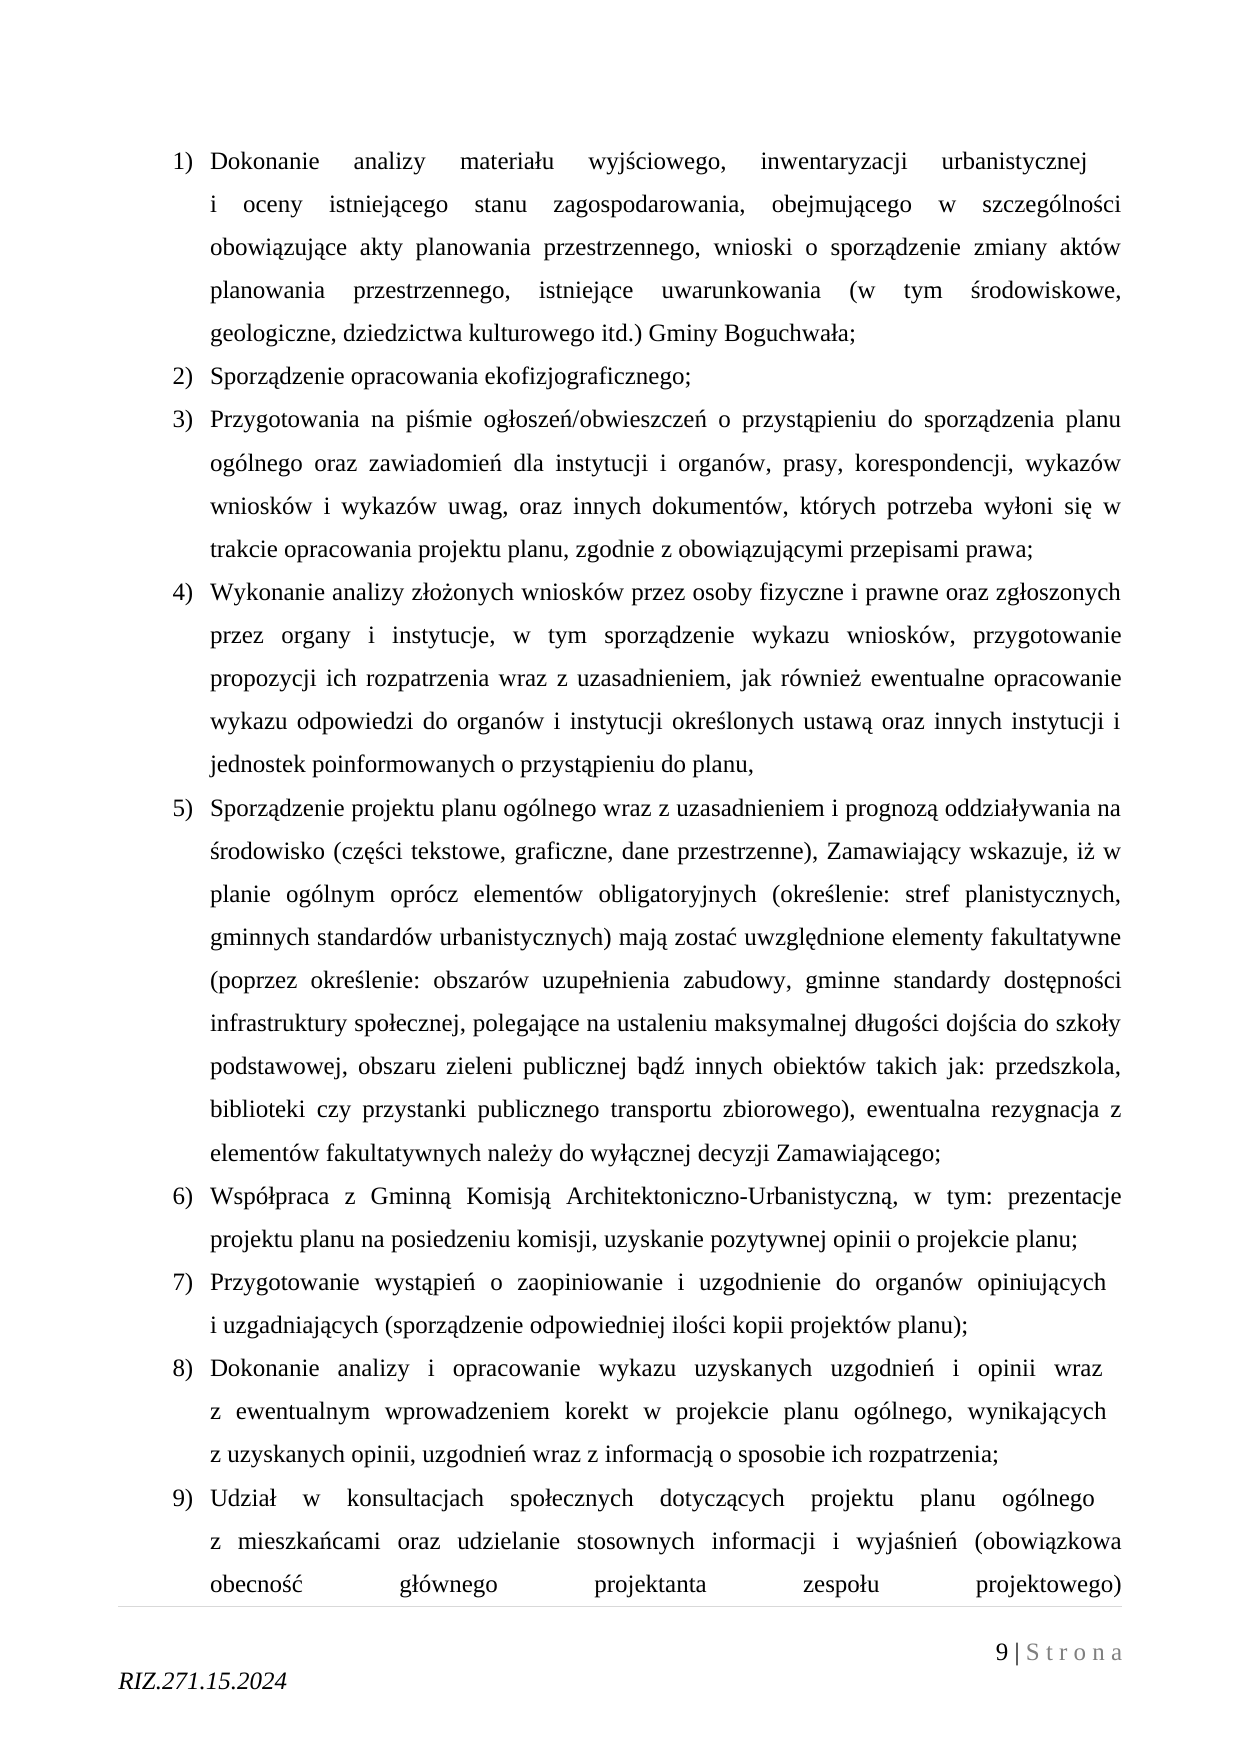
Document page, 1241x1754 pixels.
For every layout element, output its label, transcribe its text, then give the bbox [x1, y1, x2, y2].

list Dokonanie analizy materiału wyjściowego, inwentaryzacji urbanistycznej i oceny istniejącego stanu zagospodarowania, obejmującego w szczególności obowiązujące akty planowania przestrzennego, wnioski o sporządzenie zmiany aktów planowania przestrzennego, istniejące uwarunkowania (w tym środowiskowe, geologiczne, dziedzictwa kulturowego itd.) Gminy Boguchwała; [172, 146, 1122, 347]
list Przygotowania na piśmie ogłoszeń/obwieszczeń o przystąpieniu do sporządzenia planu ogólnego oraz zawiadomień dla instytucji i organów, prasy, korespondencji, wykazów wniosków i wykazów uwag, oraz innych dokumentów, których potrzeba wyłoni się w trakcie opracowania projektu planu, zgodnie z obowiązującymi przepisami prawa; [172, 404, 1122, 563]
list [172, 1483, 1122, 1598]
list Przygotowanie wystąpień o zaopiniowanie i uzgodnienie do organów opiniujących i uzgadniających (sporządzenie odpowiedniej ilości kopii projektów planu); [172, 1267, 1122, 1339]
list Współpraca z Gminną Komisją Architektoniczno-Urbanistyczną, w tym: prezentacje projektu planu na posiedzeniu komisji, uzyskanie pozytywnej opinii o projekcie planu; [172, 1181, 1122, 1253]
list Wykonanie analizy złożonych wniosków przez osoby fizyczne i prawne oraz zgłoszonych przez organy i instytucje, w tym sporządzenie wykazu wniosków, przygotowanie propozycji ich rozpatrzenia wraz z uzasadnieniem, jak również ewentualne opracowanie wykazu odpowiedzi do organów i instytucji określonych ustawą oraz innych instytucji i jednostek poinformowanych o przystąpieniu do planu, [172, 577, 1122, 778]
list Sporządzenie projektu planu ogólnego wraz z uzasadnieniem i prognozą oddziaływania na środowisko (części tekstowe, graficzne, dane przestrzenne), Zamawiający wskazuje, iż w planie ogólnym oprócz elementów obligatoryjnych (określenie: stref planistycznych, gminnych standardów urbanistycznych) mają zostać uwzględnione elementy fakultatywne (poprzez określenie: obszarów uzupełnienia zabudowy, gminne standardy dostępności infrastruktury społecznej, polegające na ustaleniu maksymalnej długości dojścia do szkoły podstawowej, obszaru zieleni publicznej bądź innych obiektów takich jak: przedszkola, biblioteki czy przystanki publicznego transportu zbiorowego), ewentualna rezygnacja z elementów fakultatywnych należy do wyłącznej decyzji Zamawiającego; [172, 793, 1122, 1166]
list Dokonanie analizy i opracowanie wykazu uzyskanych uzgodnień i opinii wraz z ewentualnym wprowadzeniem korekt w projekcie planu ogólnego, wynikających z uzyskanych opinii, uzgodnień wraz z informacją o sposobie ich rozpatrzenia; [172, 1353, 1122, 1468]
list Sporządzenie opracowania ekofizjograficznego; [172, 361, 1122, 390]
